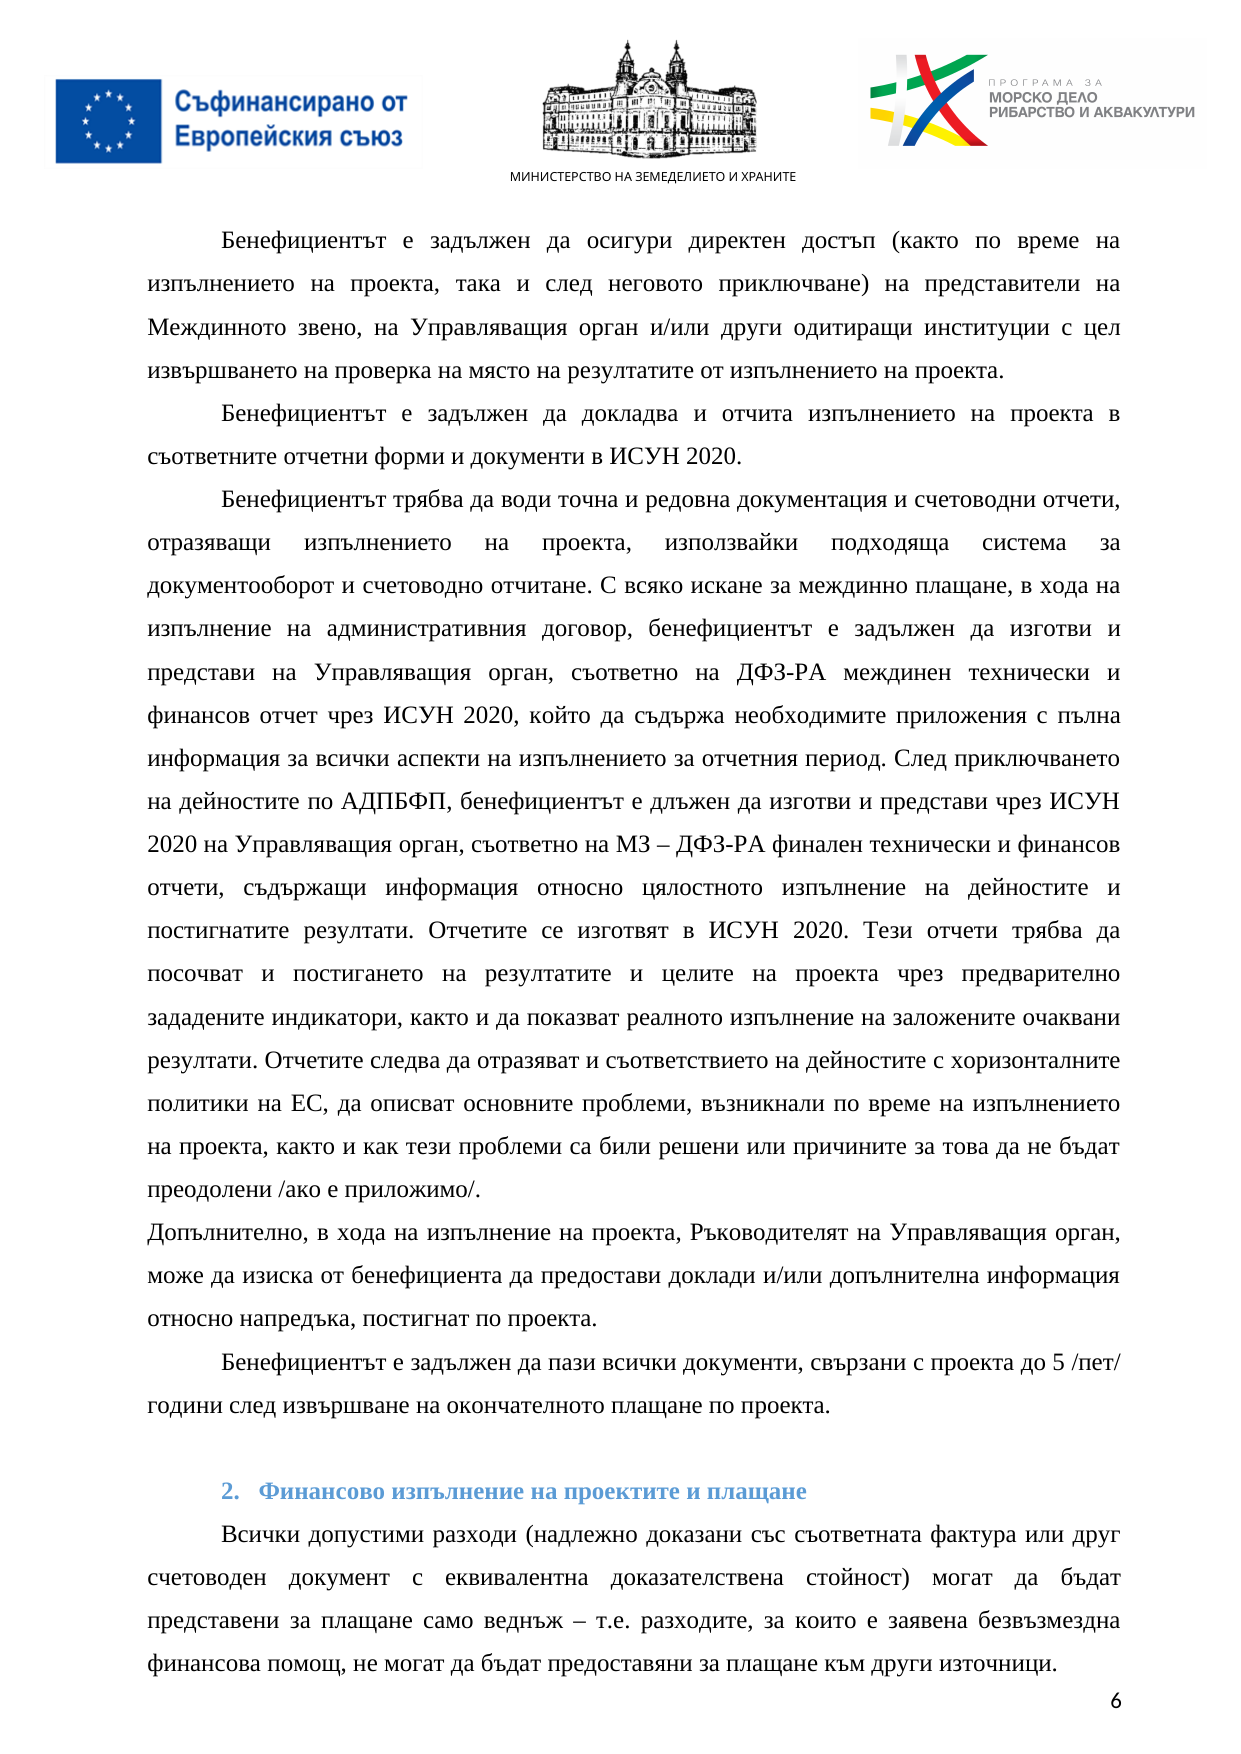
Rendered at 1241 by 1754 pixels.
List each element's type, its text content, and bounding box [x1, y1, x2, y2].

picture [858, 38, 1208, 169]
text Допълнително, в хода на изпълнение на проекта, Ръководителят на Управляващия орган, може да изиска от бенефициента да предостави доклади и/или допълнителна информация относно напредъка, постигнат по проекта. [147, 1217, 1122, 1332]
list Бенефициентът е задължен да докладва и отчита изпълнението на проекта в съответните отчетни форми и документи в ИСУН 2020. [147, 398, 1122, 470]
text Бенефициентът трябва да води точна и редовна документация и счетоводни отчети, отразяващи изпълнението на проекта, използвайки подходяща система за документооборот и счетоводно отчитане. С всяко искане за междинно плащане, в хода на изпълнение на административния договор, бенефициентът е задължен да изготви и представи на Управляващия орган, съответно на ДФЗ-РА междинен технически и финансов отчет чрез ИСУН 2020, който да съдържа необходимите приложения с пълна информация за всички аспекти на изпълнението за отчетния период. След приключването на дейностите по АДПБФП, бенефициентът е длъжен да изготви и представи чрез ИСУН 2020 на Управляващия орган, съответно на МЗ – ДФЗ-РА финален технически и финансов отчети, съдържащи информация относно цялостното изпълнение на дейностите и постигнатите резултати. Отчетите се изготвят в ИСУН 2020. Тези отчети трябва да посочват и постигането на резултатите и целите на проекта чрез предварително зададените индикатори, както и да показват реалното изпълнение на заложените очаквани резултати. Отчетите следва да отразяват и съответствието на дейностите с хоризонталните политики на ЕС, да описват основните проблеми, възникнали по време на изпълнението на проекта, както и как тези проблеми са били решени или причините за това да не бъдат преодолени /ако е приложимо/. [147, 484, 1122, 1203]
picture [43, 75, 424, 170]
text Всички допустими разходи (надлежно доказани със съответната фактура или друг счетоводен документ с еквивалентна доказателствена стойност) могат да бъдат представени за плащане само веднъж – т.е. разходите, за които е заявена безвъзмездна финансова помощ, не могат да бъдат предоставяни за плащане към други източници. [147, 1519, 1122, 1677]
list Бенефициентът е задължен да осигури директен достъп (както по време на изпълнението на проекта, така и след неговото приключване) на представители на Междинното звено, на Управляващия орган и/или други одитиращи институции с цел извършването на проверка на място на резултатите от изпълнението на проекта. [147, 225, 1122, 383]
subtitle Финансово изпълнение на проектите и плащане [221, 1476, 1122, 1505]
picture [537, 37, 762, 159]
text Бенефициентът е задължен да пази всички документи, свързани с проекта до 5 /пет/ години след извършване на окончателното плащане по проекта. [147, 1347, 1122, 1418]
